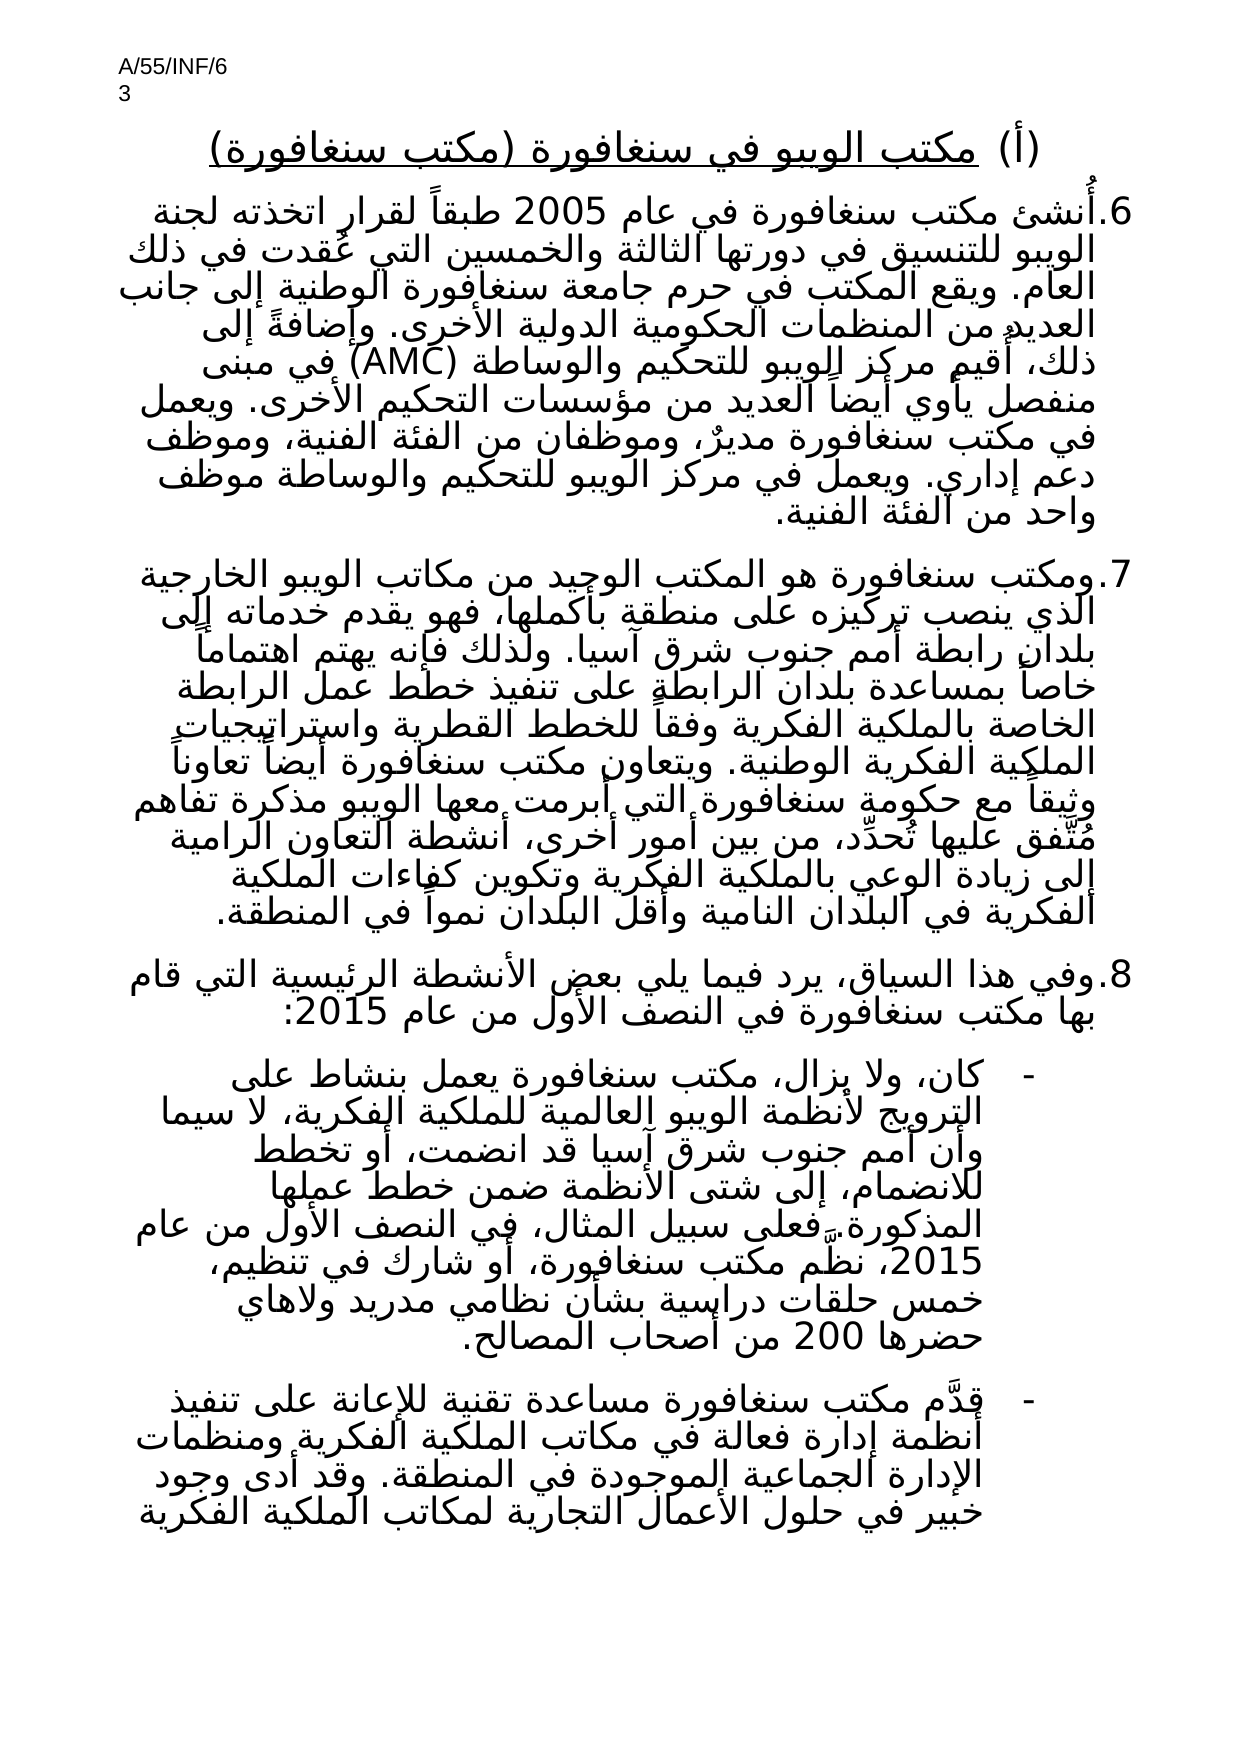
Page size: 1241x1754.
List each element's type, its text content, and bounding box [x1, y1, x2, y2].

text (أ) مكتب الويبو في سنغافورة (مكتب سنغافورة) [831, 132, 1041, 170]
text (أ) مكتب الويبو في سنغافورة (مكتب سنغافورة) [508, 132, 847, 165]
text (أ) مكتب الويبو في سنغافورة (مكتب سنغافورة) [216, 132, 509, 165]
list ومكتب سنغافورة هو المكتب الوحيد من مكاتب الويبو الخارجية الذي ينصب تركيزه على منطقة بأكملها، فهو يقدم خدماته إلى بلدان رابطة أمم جنوب شرق آسيا. ولذلك فإنه يهتم اهتماماً خاصاً بمساعدة بلدان الرابطة على تنفيذ خطط عمل الرابطة الخاصة بالملكية الفكرية وفقاً للخطط القطرية واستراتيجيات الملكية الفكرية الوطنية. ويتعاون مكتب سنغافورة أيضاً تعاوناً وثيقاً مع حكومة سنغافورة التي أبرمت معها الويبو مذكرة تفاهم مُتَّفق عليها تُحدِّد، من بين أمور أخرى، أنشطة التعاون الرامية إلى زيادة الوعي بالملكية الفكرية وتكوين كفاءات الملكية الفكرية في البلدان النامية وأقل البلدان نمواً في المنطقة. [118, 557, 1097, 932]
text (أ) مكتب الويبو في سنغافورة (مكتب سنغافورة) [118, 132, 251, 170]
list كان، ولا يزال، مكتب سنغافورة يعمل بنشاط على الترويج لأنظمة الويبو العالمية للملكية الفكرية، لا سيما وأن أمم جنوب شرق آسيا قد انضمت، أو تخطط للانضمام، إلى شتى الأنظمة ضمن خطط عملها المذكورة. فعلى سبيل المثال، في النصف الأول من عام 2015، نظَّم مكتب سنغافورة، أو شارك في تنظيم، خمس حلقات دراسية بشأن نظامي مدريد ولاهاي حضرها 200 من أصحاب المصالح. [118, 1057, 1022, 1357]
list وفي هذا السياق، يرد فيما يلي بعض الأنشطة الرئيسية التي قام بها مكتب سنغافورة في النصف الأول من عام 2015: [118, 957, 1097, 1032]
list أُنشئ مكتب سنغافورة في عام 2005 طبقاً لقرار اتخذته لجنة الويبو للتنسيق في دورتها الثالثة والخمسين التي عُقدت في ذلك العام. ويقع المكتب في حرم جامعة سنغافورة الوطنية إلى جانب العديد من المنظمات الحكومية الدولية الأخرى. وإضافةً إلى ذلك، أُقيم مركز الويبو للتحكيم والوساطة (AMC) في مبنى منفصل يأوي أيضاً العديد من مؤسسات التحكيم الأخرى. ويعمل في مكتب سنغافورة مديرٌ، وموظفان من الفئة الفنية، وموظف دعم إداري. ويعمل في مركز الويبو للتحكيم والوساطة موظف واحد من الفئة الفنية. [118, 195, 1097, 532]
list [118, 1382, 1022, 1532]
